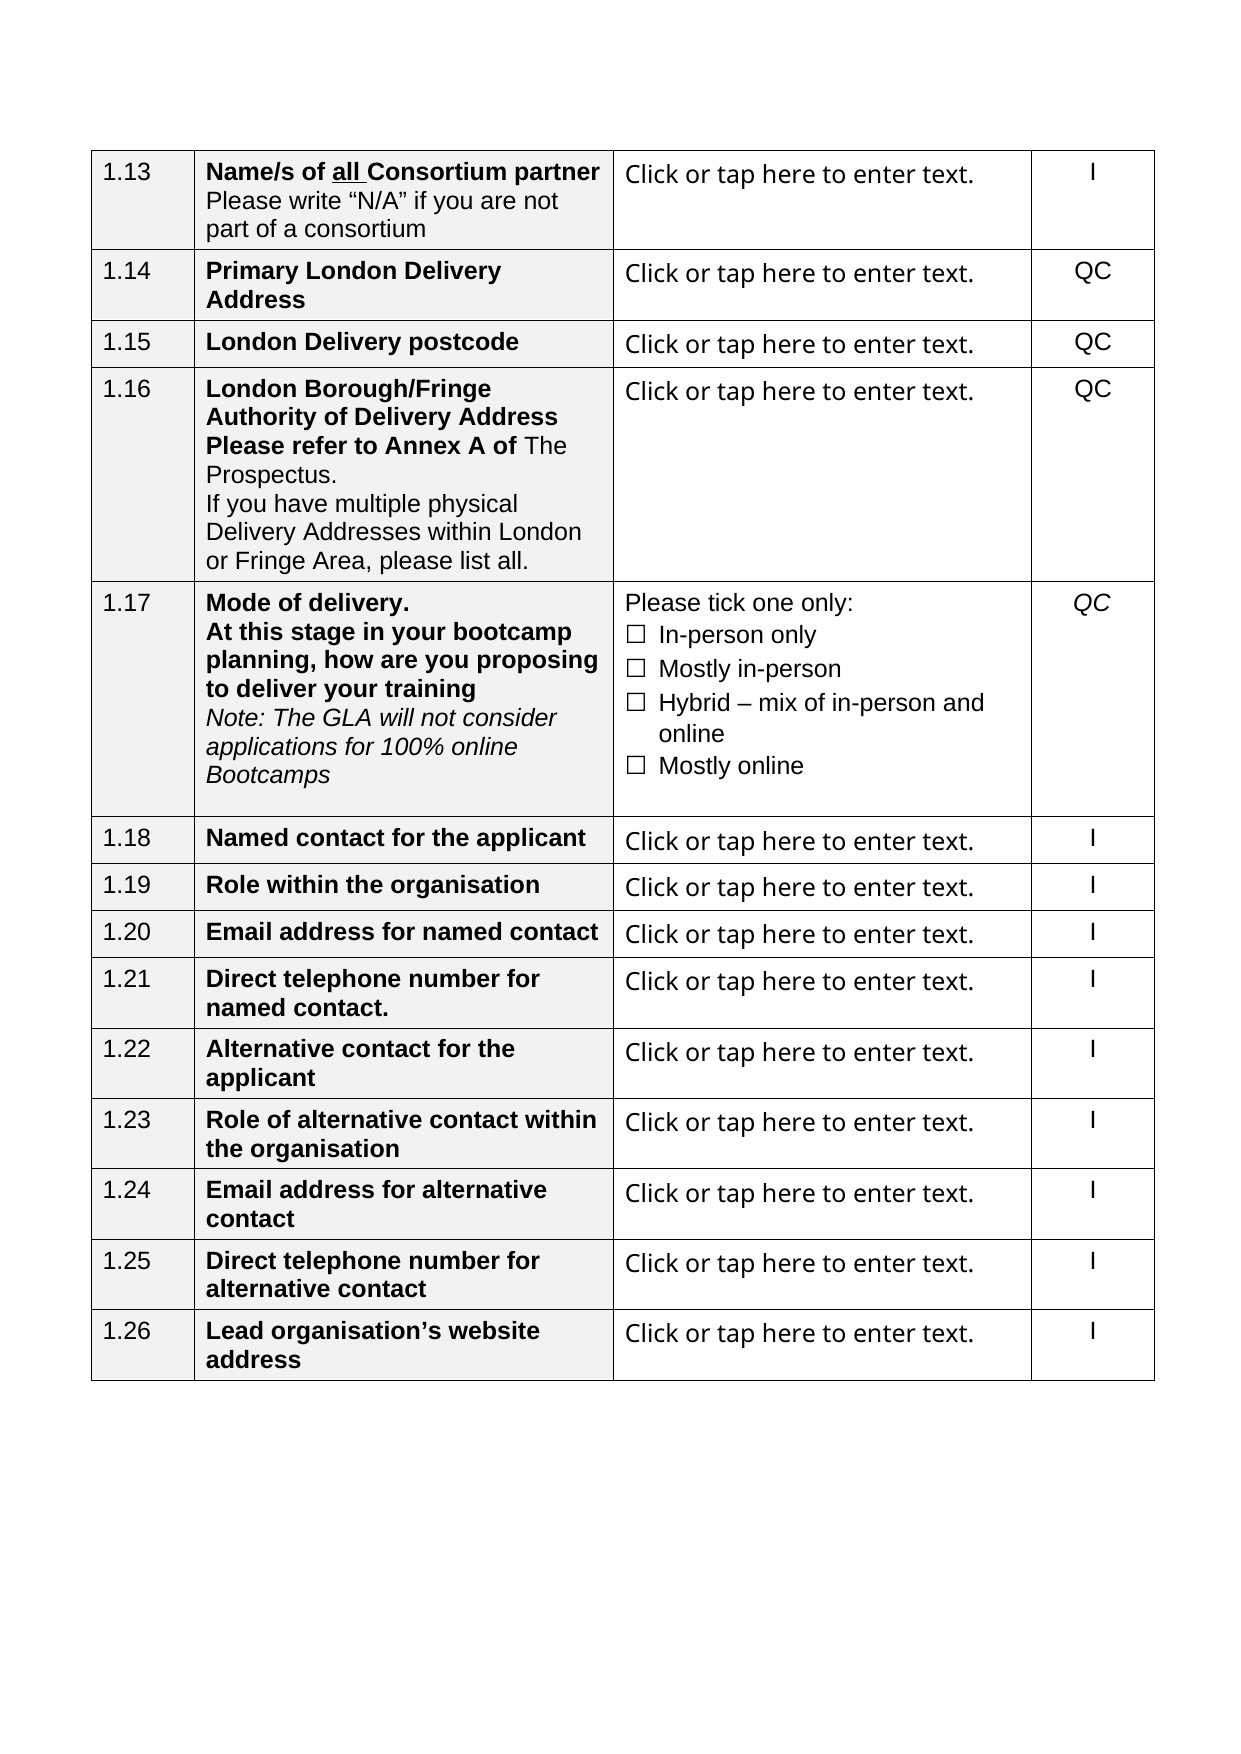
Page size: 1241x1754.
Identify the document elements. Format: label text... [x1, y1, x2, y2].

table_cell 1.17 [92, 582, 194, 816]
table_cell 1.19 [92, 864, 194, 910]
table_cell QC [1032, 250, 1154, 319]
table_cell Role of alternative contact within the organisation [195, 1099, 613, 1168]
table_cell I [1032, 817, 1154, 863]
table_cell 1.13 [92, 151, 194, 249]
table_cell Please tick one only: In-person only Mostly in-person Hybrid – mix of in-person and online Mostly online [614, 582, 1031, 816]
table_cell Email address for named contact [195, 911, 613, 957]
table_cell 1.16 [92, 368, 194, 581]
table_cell I [1032, 864, 1154, 910]
table_cell QC [1032, 321, 1154, 367]
table_cell Primary London Delivery Address [195, 250, 613, 319]
table_cell I [1032, 1310, 1154, 1379]
table_cell I [1032, 1240, 1154, 1309]
table_cell London Delivery postcode [195, 321, 613, 367]
table_cell QC [1032, 582, 1154, 816]
table_cell 1.21 [92, 958, 194, 1027]
table_cell Direct telephone number for alternative contact [195, 1240, 613, 1309]
table_cell London Borough/Fringe Authority of Delivery Address Please refer to Annex A of The Prospectus. If you have multiple physical Delivery Addresses within London or Fringe Area, please list all. [195, 368, 613, 581]
table_cell 1.18 [92, 817, 194, 863]
table_cell Alternative contact for the applicant [195, 1029, 613, 1098]
table_cell I [1032, 911, 1154, 957]
table_cell Named contact for the applicant [195, 817, 613, 863]
table_cell 1.22 [92, 1029, 194, 1098]
table_cell 1.14 [92, 250, 194, 319]
table_cell Name/s of all Consortium partner Please write “N/A” if you are not part of a consortium [195, 151, 613, 249]
table_cell 1.24 [92, 1169, 194, 1239]
table_cell Lead organisation’s website address [195, 1310, 613, 1379]
table_cell 1.25 [92, 1240, 194, 1309]
table_cell 1.26 [92, 1310, 194, 1379]
table_cell 1.20 [92, 911, 194, 957]
table_cell Role within the organisation [195, 864, 613, 910]
table_cell Direct telephone number for named contact. [195, 958, 613, 1027]
table_cell 1.23 [92, 1099, 194, 1168]
table_cell Email address for alternative contact [195, 1169, 613, 1239]
table_cell I [1032, 151, 1154, 249]
table_cell I [1032, 1029, 1154, 1098]
table_cell I [1032, 1099, 1154, 1168]
table_cell I [1032, 958, 1154, 1027]
table_cell 1.15 [92, 321, 194, 367]
table_cell I [1032, 1169, 1154, 1239]
table_cell Mode of delivery. At this stage in your bootcamp planning, how are you proposing to deliver your training Note: The GLA will not consider applications for 100% online Bootcamps [195, 582, 613, 816]
table_cell QC [1032, 368, 1154, 581]
